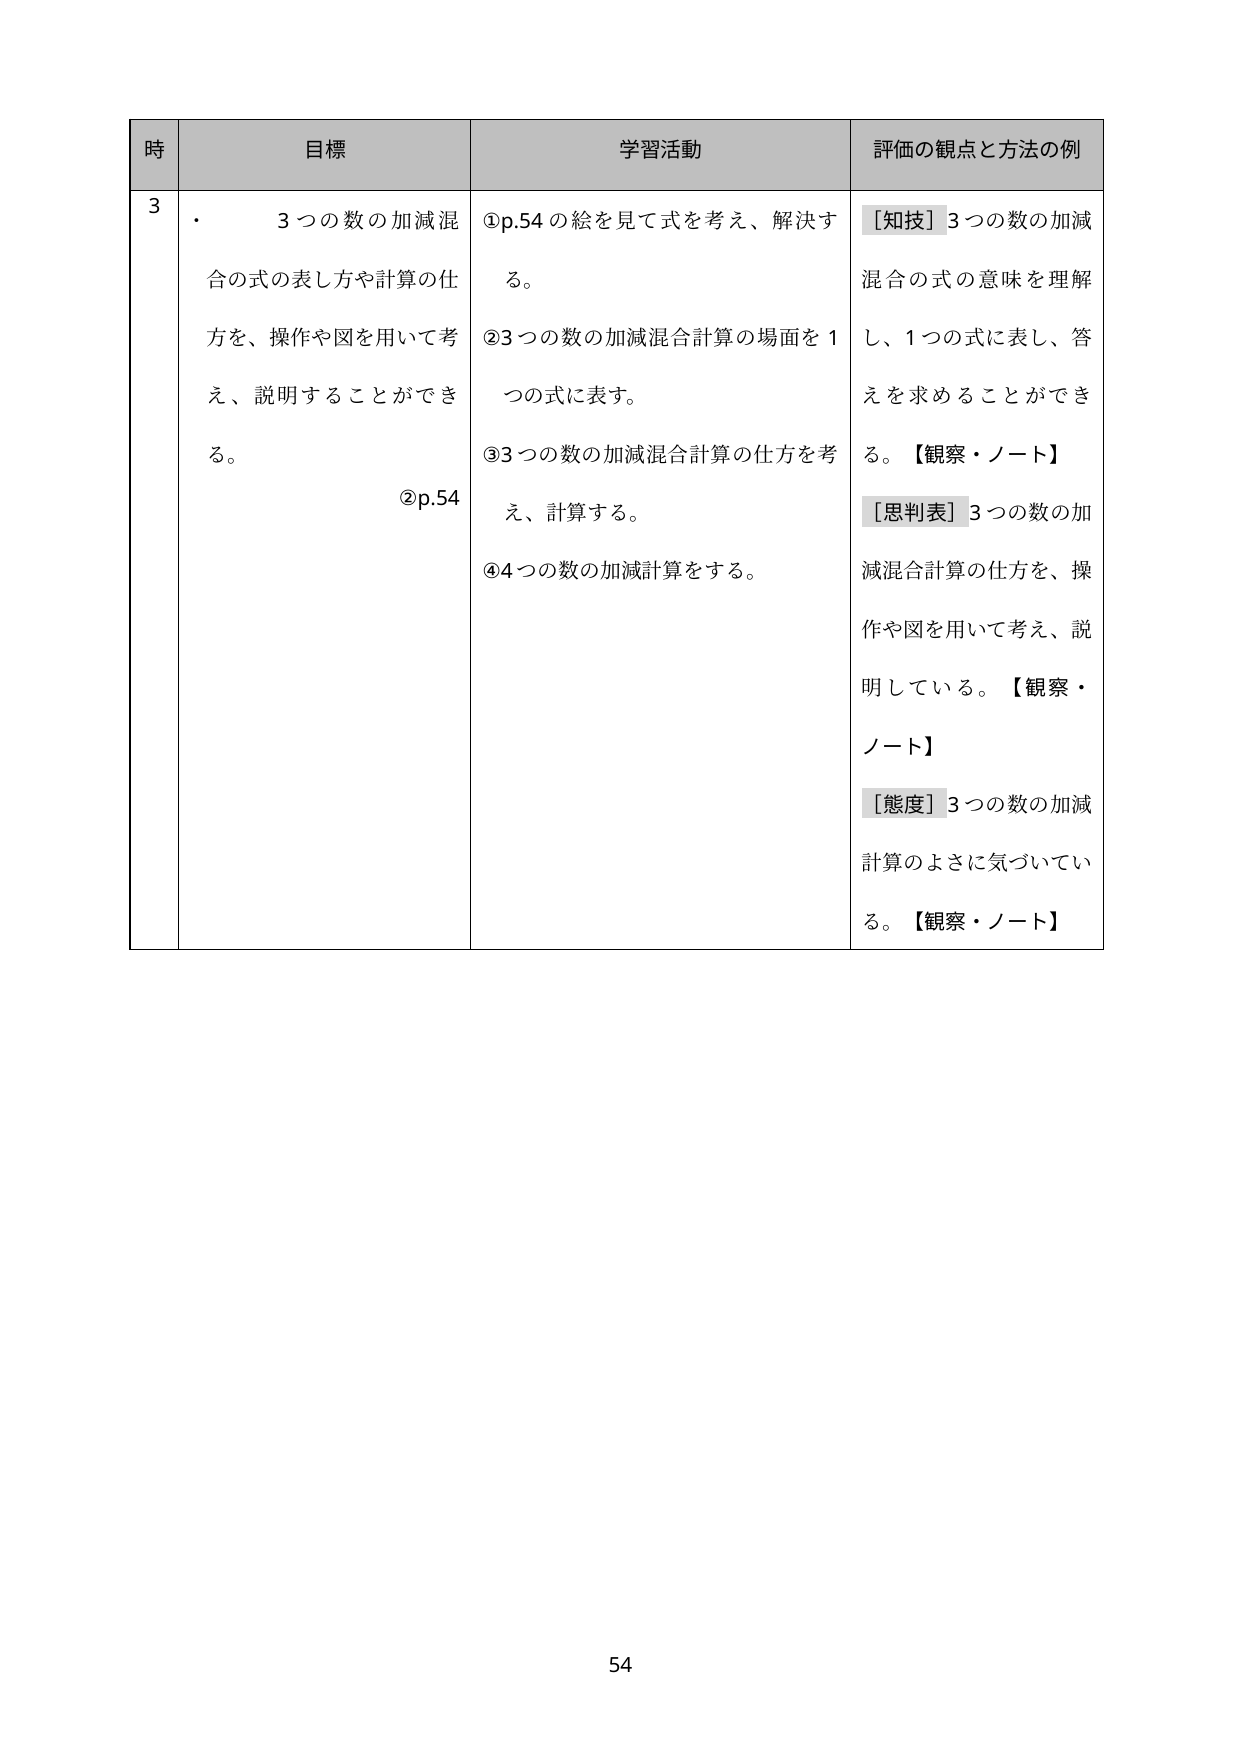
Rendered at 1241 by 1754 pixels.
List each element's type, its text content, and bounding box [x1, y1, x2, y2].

table_cell ①p.54の絵を見て式を考え、解決する。 ②3つの数の加減混合計算の場面を1つの式に表す。 ③3つの数の加減混合計算の仕方を考え、計算する。 ④4つの数の加減計算をする。 [471, 191, 850, 949]
table_header 時 [131, 120, 178, 190]
table_header 評価の観点と方法の例 [851, 120, 1103, 190]
table_cell 3 [131, 191, 178, 949]
table_header 目標 [179, 120, 470, 190]
table_header 学習活動 [471, 120, 850, 190]
table_cell ［知技］3つの数の加減混合の式の意味を理解し、1つの式に表し、答えを求めることができる。【観察・ノート】 ［思判表］3つの数の加減混合計算の仕方を、操作や図を用いて考え、説明している。【観察・ノート】 ［態度］3つの数の加減計算のよさに気づいている。【観察・ノート】 [851, 191, 1103, 949]
table_cell 3つの数の加減混合の式の表し方や計算の仕方を、操作や図を用いて考え、説明することができる。 ②p.54 [179, 191, 470, 949]
